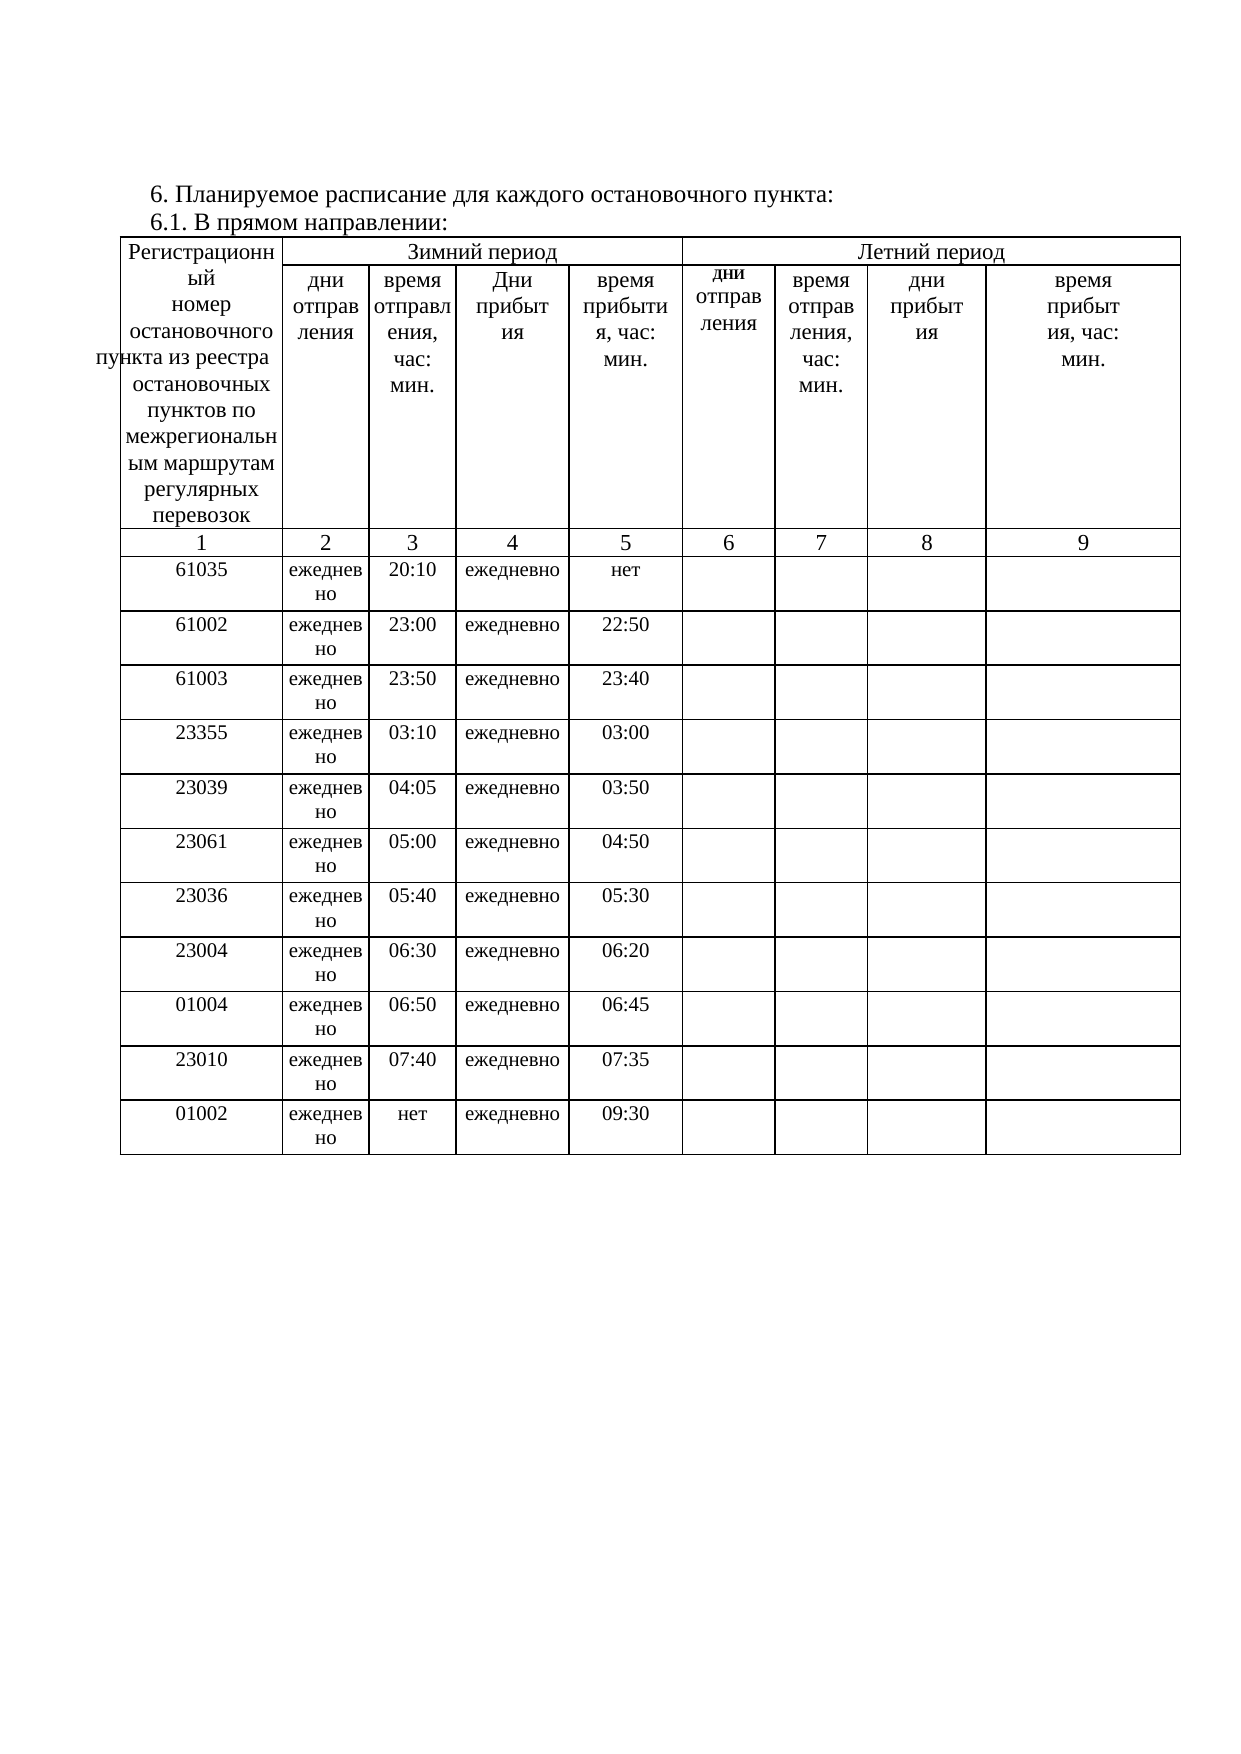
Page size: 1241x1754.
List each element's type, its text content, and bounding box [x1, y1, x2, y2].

table_cell дни отправ ления [283, 266, 368, 528]
table_cell [776, 1047, 867, 1099]
table_cell 3 [370, 529, 455, 556]
table_cell [987, 883, 1180, 936]
table_cell 20:10 [370, 557, 455, 610]
table_cell ежедневно [457, 938, 568, 991]
table_cell [868, 557, 985, 610]
table_cell [776, 938, 867, 991]
table_cell [776, 612, 867, 664]
table_cell [683, 1047, 774, 1099]
table_cell [683, 612, 774, 664]
table_cell 06:50 [370, 992, 455, 1045]
table_cell 23:40 [570, 666, 682, 719]
table_cell [987, 720, 1180, 773]
table_cell ежедневно [283, 883, 368, 936]
table_cell ежедневно [457, 612, 568, 664]
table_cell 04:05 [370, 775, 455, 827]
table_cell 22:50 [570, 612, 682, 664]
table_cell 06:45 [570, 992, 682, 1045]
table_cell Дни прибыт ия [457, 266, 568, 528]
table_cell ДНИ отправ ления [683, 266, 774, 528]
table_cell ежедневно [283, 612, 368, 664]
table_header Летний период [683, 238, 1180, 264]
table_cell [987, 992, 1180, 1045]
table_cell 06:20 [570, 938, 682, 991]
table_cell [683, 829, 774, 882]
table_cell 5 [570, 529, 682, 556]
table_cell 8 [868, 529, 985, 556]
table_cell [868, 666, 985, 719]
table_cell 09:30 [570, 1101, 682, 1154]
table_cell [776, 775, 867, 827]
table_cell время отправл ения, час: мин. [370, 266, 455, 528]
table_cell [987, 557, 1180, 610]
table_cell [868, 1047, 985, 1099]
table_cell 23039 [121, 775, 282, 827]
table_cell ежедневно [457, 883, 568, 936]
table_cell 23:00 [370, 612, 455, 664]
table_cell [776, 1101, 867, 1154]
table_cell [776, 557, 867, 610]
table_cell ежедневно [457, 992, 568, 1045]
table_cell дни прибыт ия [868, 266, 985, 528]
table_cell время прибыти я, час: мин. [570, 266, 682, 528]
text 6. Планируемое расписание для каждого остановочного пункта: [150, 179, 1090, 207]
table_cell ежедневно [457, 775, 568, 827]
table_cell [868, 992, 985, 1045]
table_cell [987, 829, 1180, 882]
table_cell 07:40 [370, 1047, 455, 1099]
table_cell [776, 720, 867, 773]
table_cell ежедневно [283, 557, 368, 610]
table_header Регистрационный номер остановочного пункта из реестра остановочных пунктов по межрегиональным маршрутам регулярных перевозок [121, 238, 282, 528]
table_cell ежедневно [283, 1047, 368, 1099]
table_cell 05:30 [570, 883, 682, 936]
table_cell [776, 829, 867, 882]
table_cell 61035 [121, 557, 282, 610]
table_cell нет [370, 1101, 455, 1154]
table_cell [987, 775, 1180, 827]
table_cell [683, 557, 774, 610]
table_cell 61003 [121, 666, 282, 719]
table_cell 03:00 [570, 720, 682, 773]
table_cell [987, 666, 1180, 719]
table_cell 2 [283, 529, 368, 556]
table_cell 4 [457, 529, 568, 556]
table_cell [683, 666, 774, 719]
table_cell 23355 [121, 720, 282, 773]
table_cell 03:50 [570, 775, 682, 827]
table_header Зимний период [283, 238, 682, 264]
table_cell ежедневно [283, 775, 368, 827]
table_cell 01004 [121, 992, 282, 1045]
table_cell 1 [121, 529, 282, 556]
table_cell 03:10 [370, 720, 455, 773]
table_cell ежедневно [283, 938, 368, 991]
table_cell ежедневно [283, 720, 368, 773]
table_cell 01002 [121, 1101, 282, 1154]
table_cell ежедневно [457, 557, 568, 610]
table_cell 6 [683, 529, 774, 556]
table_cell 23004 [121, 938, 282, 991]
table_cell [776, 992, 867, 1045]
table_cell [683, 992, 774, 1045]
table_cell ежедневно [283, 829, 368, 882]
table_cell [683, 775, 774, 827]
table_cell [868, 938, 985, 991]
table_cell ежедневно [283, 666, 368, 719]
table_cell ежедневно [283, 992, 368, 1045]
table_cell 61002 [121, 612, 282, 664]
table_cell [683, 938, 774, 991]
table_cell 07:35 [570, 1047, 682, 1099]
table_cell [868, 883, 985, 936]
table_cell [868, 612, 985, 664]
table_cell ежедневно [457, 666, 568, 719]
table_cell [987, 1101, 1180, 1154]
table_cell 9 [987, 529, 1180, 556]
text 6.1. В прямом направлении: [150, 207, 1090, 236]
table_cell 04:50 [570, 829, 682, 882]
table_cell 05:40 [370, 883, 455, 936]
table_cell [868, 1101, 985, 1154]
table_cell [776, 883, 867, 936]
table_cell время прибыт ия, час: мин. [987, 266, 1180, 528]
table_cell [683, 883, 774, 936]
table_cell [776, 666, 867, 719]
table_cell [868, 720, 985, 773]
table_cell [868, 829, 985, 882]
table_cell 05:00 [370, 829, 455, 882]
table_cell ежедневно [283, 1101, 368, 1154]
table_cell 23036 [121, 883, 282, 936]
table_cell время отправ ления, час: мин. [776, 266, 867, 528]
table_cell ежедневно [457, 720, 568, 773]
table_cell 06:30 [370, 938, 455, 991]
table_cell [987, 1047, 1180, 1099]
table_cell 23:50 [370, 666, 455, 719]
table_cell нет [570, 557, 682, 610]
table_cell ежедневно [457, 829, 568, 882]
table_cell 7 [776, 529, 867, 556]
table_cell [987, 612, 1180, 664]
table_cell 23061 [121, 829, 282, 882]
table_cell ежедневно [457, 1047, 568, 1099]
table_cell [868, 775, 985, 827]
table_cell [683, 1101, 774, 1154]
table_cell 23010 [121, 1047, 282, 1099]
table_cell [683, 720, 774, 773]
table_cell ежедневно [457, 1101, 568, 1154]
table_cell [987, 938, 1180, 991]
